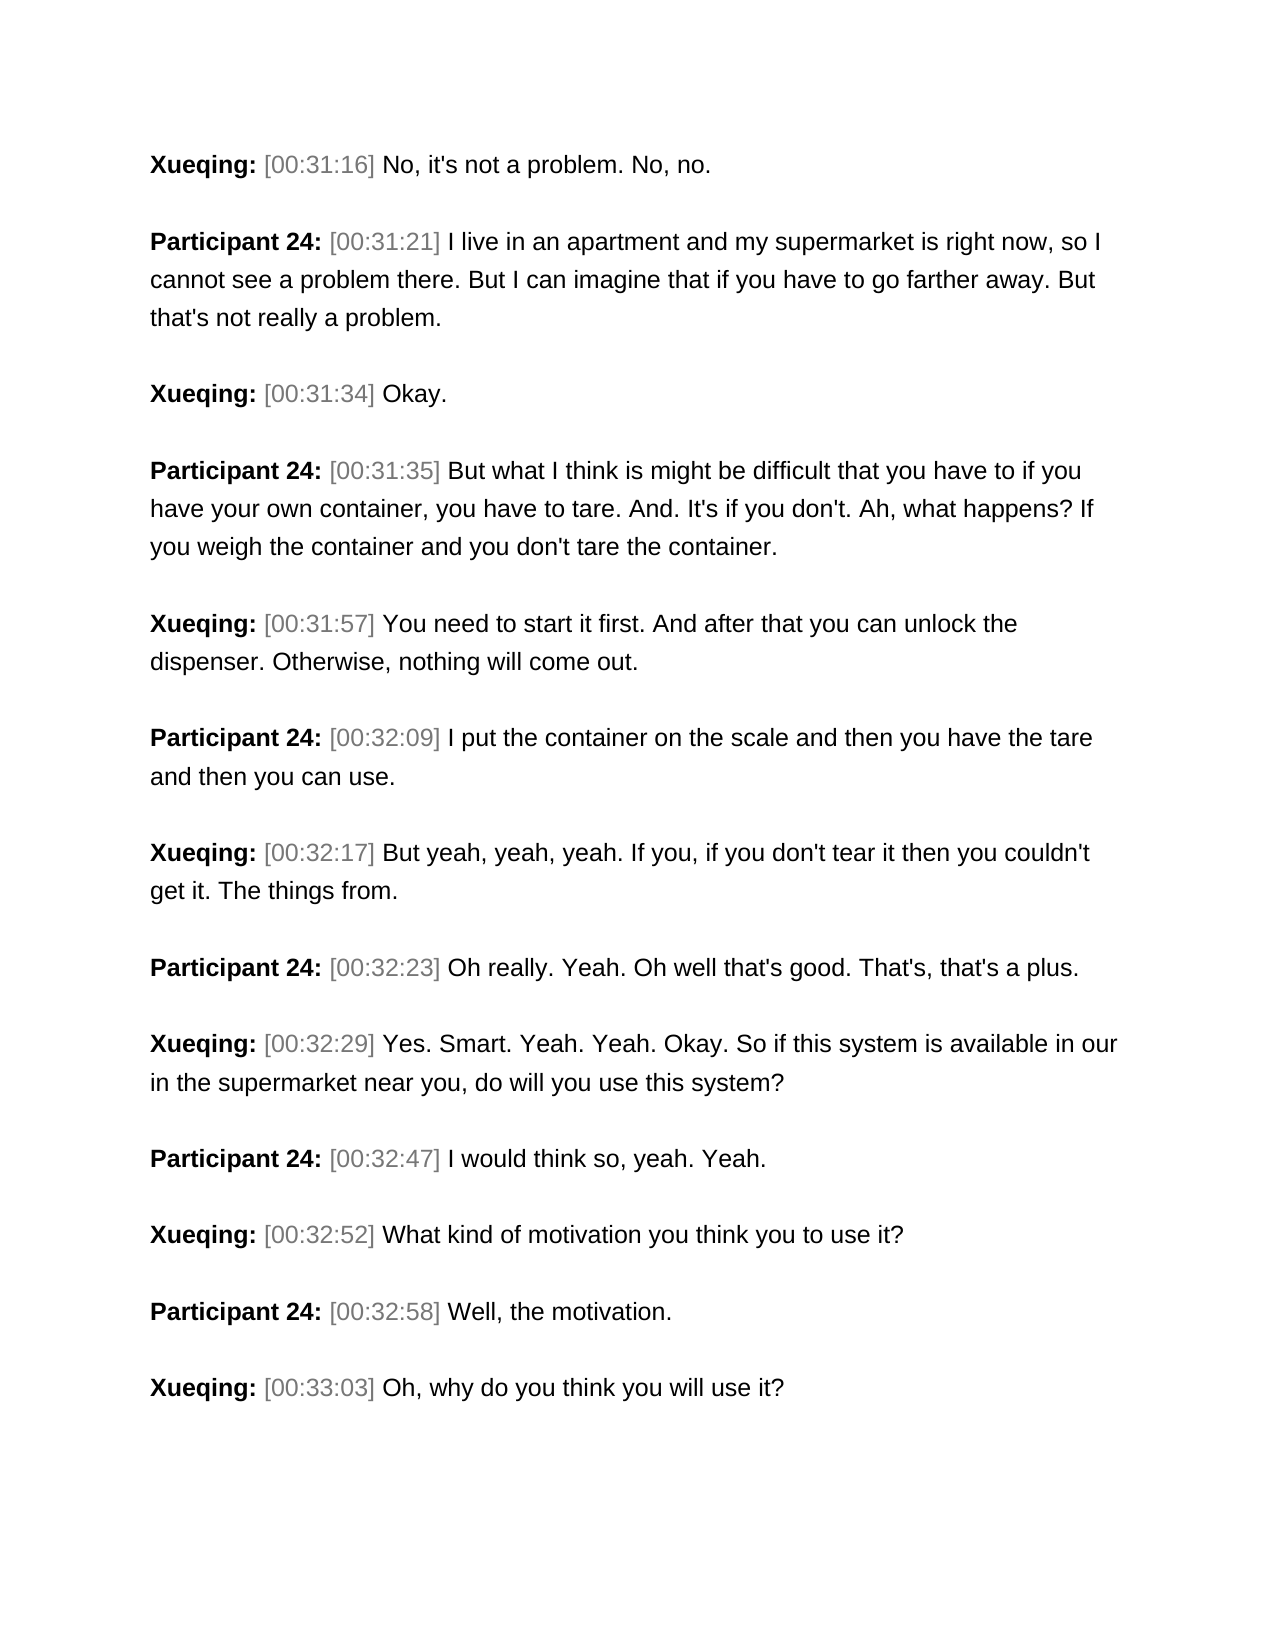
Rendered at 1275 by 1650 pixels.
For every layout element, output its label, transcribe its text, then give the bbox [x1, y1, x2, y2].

text Xueqing: [00:32:52] What kind of motivation you think you to use it? [150, 1220, 1125, 1249]
text Xueqing: [00:31:57] You need to start it first. And after that you can unlock the dispenser. Otherwise, nothing will come out. [150, 609, 1125, 676]
text Participant 24: [00:32:09] I put the container on the scale and then you have the tare and then you can use. [150, 723, 1125, 790]
text Xueqing: [00:31:34] Okay. [150, 379, 1125, 408]
text Participant 24: [00:31:21] I live in an apartment and my supermarket is right now, so I cannot see a problem there. But I can imagine that if you have to go farther away. But that's not really a problem. [150, 226, 1125, 332]
text Participant 24: [00:31:35] But what I think is might be difficult that you have to if you have your own container, you have to tare. And. It's if you don't. Ah, what happens? If you weigh the container and you don't tare the container. [150, 456, 1125, 561]
text Participant 24: [00:32:23] Oh really. Yeah. Oh well that's good. That's, that's a plus. [150, 953, 1125, 982]
text Xueqing: [00:32:17] But yeah, yeah, yeah. If you, if you don't tear it then you couldn't get it. The things from. [150, 838, 1125, 905]
text Participant 24: [00:32:58] Well, the motivation. [150, 1297, 1125, 1326]
text Xueqing: [00:33:03] Oh, why do you think you will use it? [150, 1373, 1125, 1402]
text Xueqing: [00:32:29] Yes. Smart. Yeah. Yeah. Okay. So if this system is available in our in the supermarket near you, do will you use this system? [150, 1029, 1125, 1096]
text Xueqing: [00:31:16] No, it's not a problem. No, no. [150, 150, 1125, 179]
text Participant 24: [00:32:47] I would think so, yeah. Yeah. [150, 1144, 1125, 1173]
